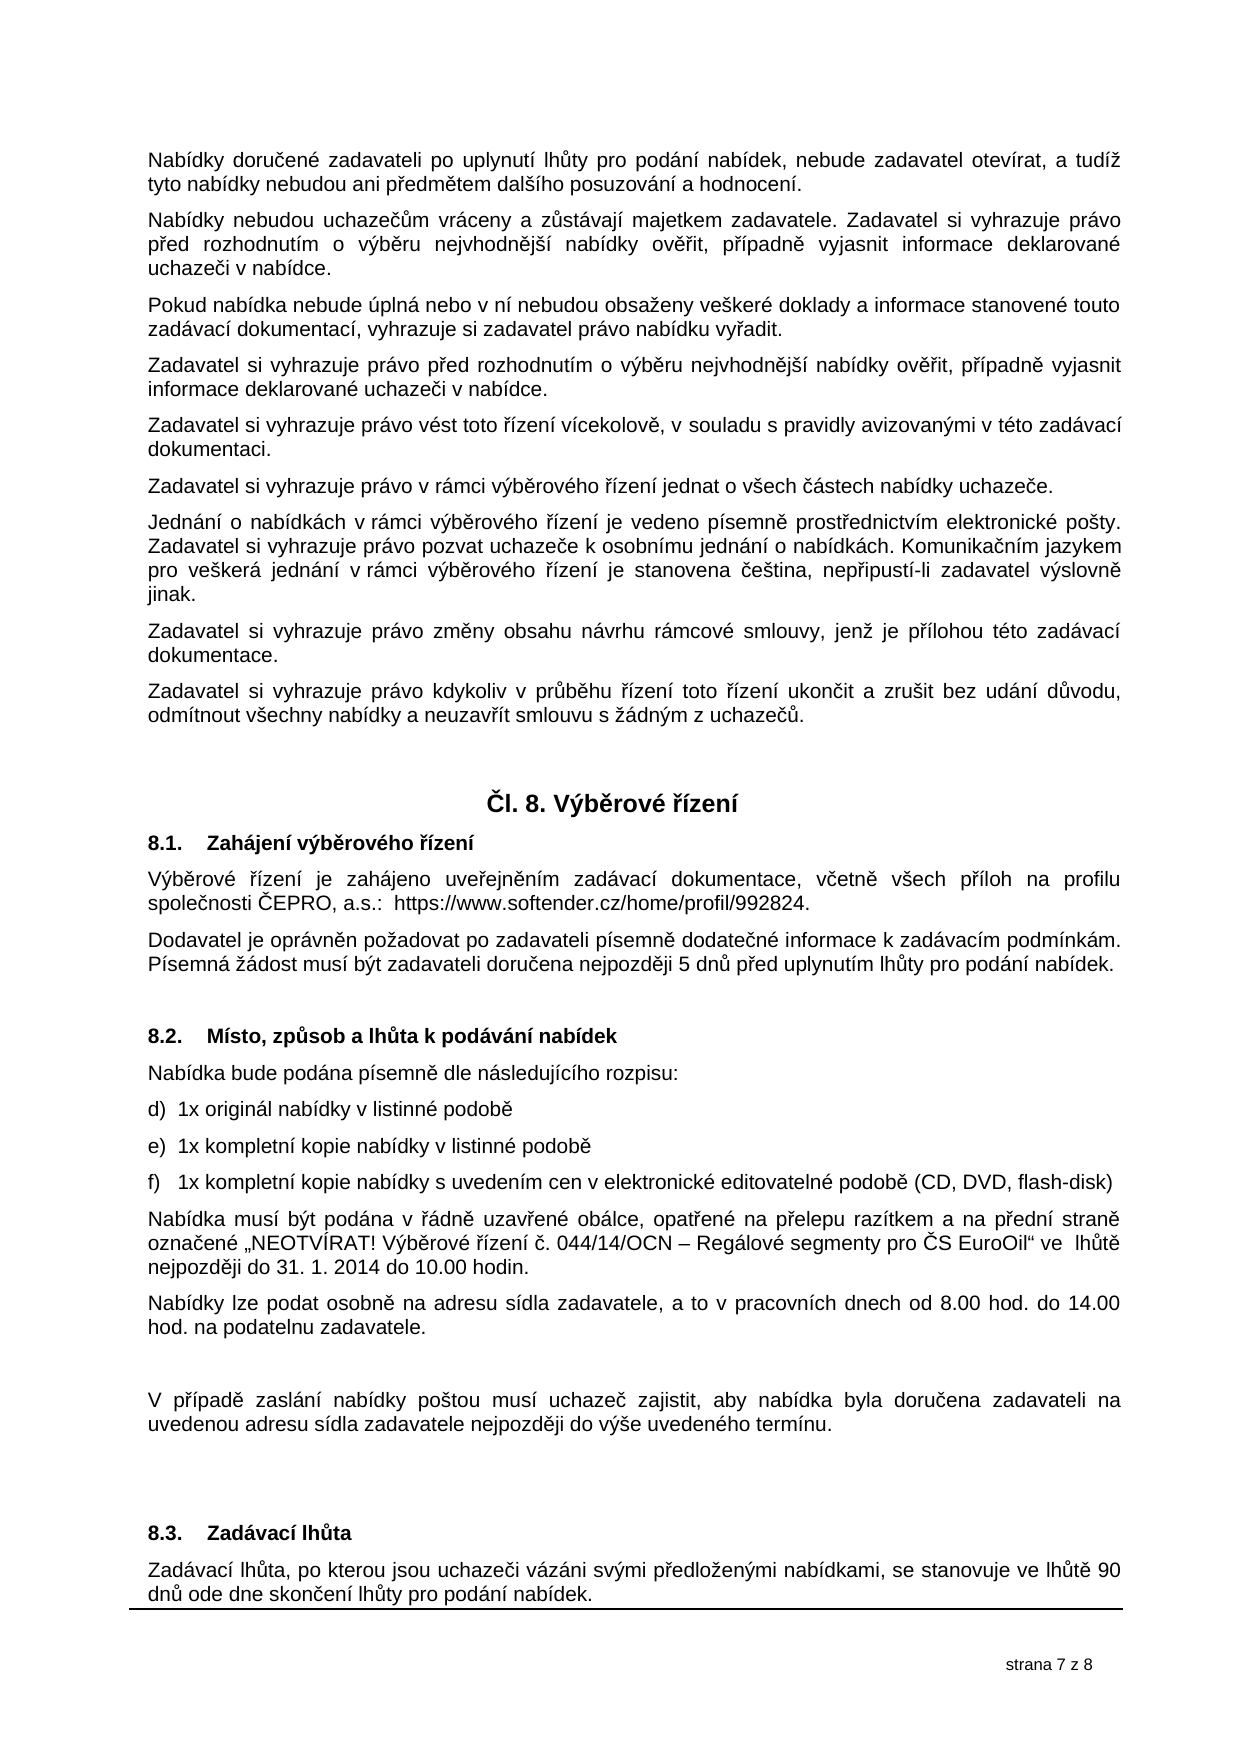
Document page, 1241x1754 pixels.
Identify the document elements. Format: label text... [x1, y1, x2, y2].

text V případě zaslání nabídky poštou musí uchazeč zajistit, aby nabídka byla doručena zadavateli na uvedenou adresu sídla zadavatele nejpozději do výše uvedeného termínu. [148, 1388, 1122, 1436]
text Zadavatel si vyhrazuje právo před rozhodnutím o výběru nejvhodnější nabídky ověřit, případně vyjasnit informace deklarované uchazeči v nabídce. [148, 353, 1122, 401]
text Zadávací lhůta, po kterou jsou uchazeči vázáni svými předloženými nabídkami, se stanovuje ve lhůtě 90 dnů ode dne skončení lhůty pro podání nabídek. [148, 1558, 1122, 1606]
text e) 1x kompletní kopie nabídky v listinné podobě [148, 1134, 1122, 1158]
text Zadavatel si vyhrazuje právo kdykoliv v průběhu řízení toto řízení ukončit a zrušit bez udání důvodu, odmítnout všechny nabídky a neuzavřít smlouvu s žádným z uchazečů. [148, 679, 1122, 727]
text Zadavatel si vyhrazuje právo změny obsahu návrhu rámcové smlouvy, jenž je přílohou této zadávací dokumentace. [148, 618, 1122, 666]
text Pokud nabídka nebude úplná nebo v ní nebudou obsaženy veškeré doklady a informace stanovené touto zadávací dokumentací, vyhrazuje si zadavatel právo nabídku vyřadit. [148, 292, 1122, 340]
text Výběrové řízení je zahájeno uveřejněním zadávací dokumentace, včetně všech příloh na profilu společnosti ČEPRO, a.s.: https://www.softender.cz/home/profil/992824. [148, 867, 1122, 915]
text Nabídka bude podána písemně dle následujícího rozpisu: [148, 1061, 1122, 1085]
text Zahájení výběrového řízení [148, 831, 1122, 854]
text Místo, způsob a lhůta k podávání nabídek [148, 1024, 1122, 1048]
text Nabídky doručené zadavateli po uplynutí lhůty pro podání nabídek, nebude zadavatel otevírat, a tudíž tyto nabídky nebudou ani předmětem dalšího posuzování a hodnocení. [148, 148, 1122, 196]
text Výběrové řízení [102, 789, 1122, 818]
text Dodavatel je oprávněn požadovat po zadavateli písemně dodatečné informace k zadávacím podmínkám. Písemná žádost musí být zadavateli doručena nejpozději 5 dnů před uplynutím lhůty pro podání nabídek. [148, 927, 1122, 975]
text Nabídka musí být podána v řádně uzavřené obálce, opatřené na přelepu razítkem a na přední straně označené „NEOTVÍRAT! Výběrové řízení č. 044/14/OCN – Regálové segmenty pro ČS EuroOil“ ve lhůtě nejpozději do 31. 1. 2014 do 10.00 hodin. [148, 1207, 1122, 1278]
text d) 1x originál nabídky v listinné podobě [148, 1097, 1122, 1121]
text Zadavatel si vyhrazuje právo vést toto řízení vícekolově, v souladu s pravidly avizovanými v této zadávací dokumentaci. [148, 413, 1122, 461]
text 8.3. Zadávací lhůta [148, 1521, 1122, 1545]
text Zadavatel si vyhrazuje právo v rámci výběrového řízení jednat o všech částech nabídky uchazeče. [148, 474, 1122, 498]
text Jednání o nabídkách v rámci výběrového řízení je vedeno písemně prostřednictvím elektronické pošty. Zadavatel si vyhrazuje právo pozvat uchazeče k osobnímu jednání o nabídkách. Komunikačním jazykem pro veškerá jednání v rámci výběrového řízení je stanovena čeština, nepřipustí-li zadavatel výslovně jinak. [148, 510, 1122, 606]
text Nabídky nebudou uchazečům vráceny a zůstávají majetkem zadavatele. Zadavatel si vyhrazuje právo před rozhodnutím o výběru nejvhodnější nabídky ověřit, případně vyjasnit informace deklarované uchazeči v nabídce. [148, 208, 1122, 280]
text f) 1x kompletní kopie nabídky s uvedením cen v elektronické editovatelné podobě (CD, DVD, flash-disk) [148, 1170, 1122, 1194]
text Nabídky lze podat osobně na adresu sídla zadavatele, a to v pracovních dnech od 8.00 hod. do 14.00 hod. na podatelnu zadavatele. [148, 1291, 1122, 1339]
